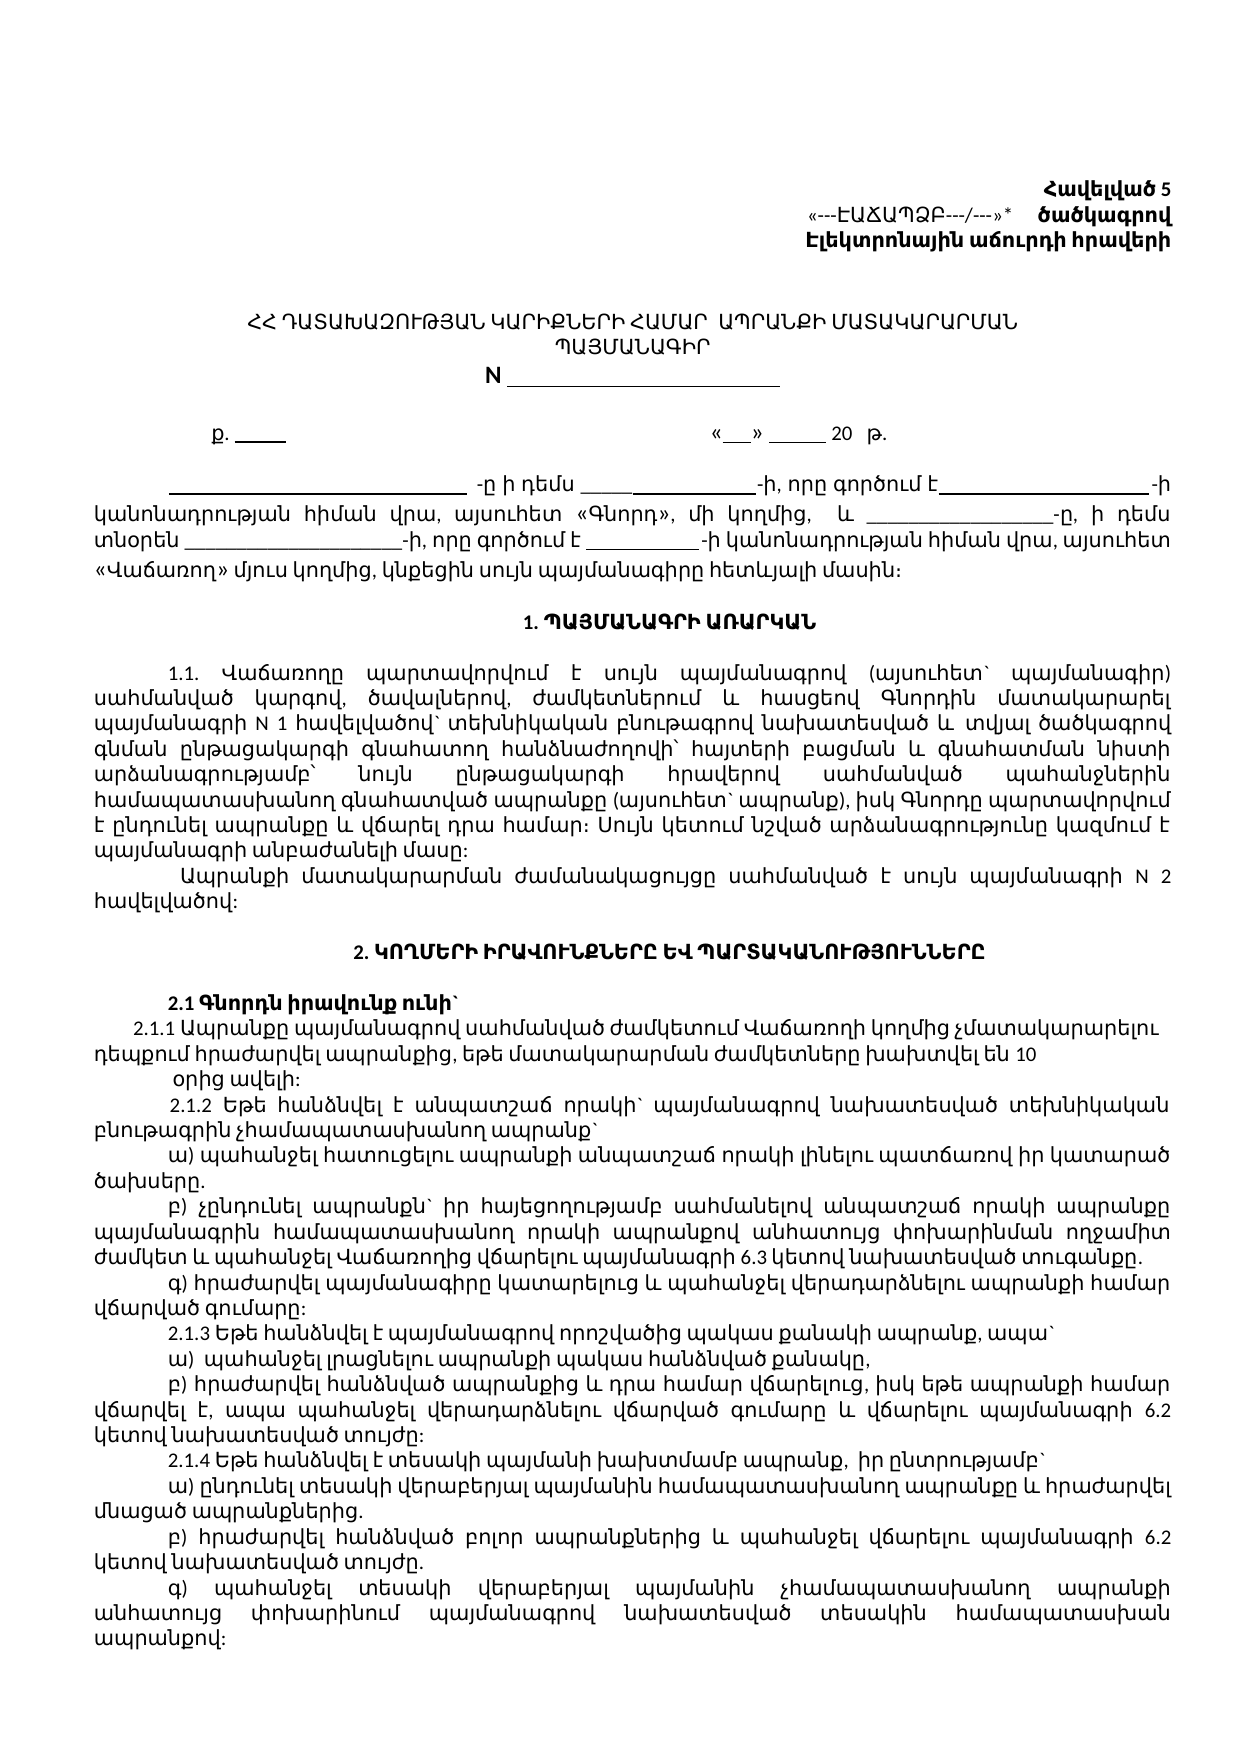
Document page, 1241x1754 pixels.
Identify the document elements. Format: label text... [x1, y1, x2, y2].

text 2.1.4 Եթե հանձնվել է տեսակի պայմանի խախտմամբ ապրանք, իր ընտրությամբ` [94, 1448, 1171, 1473]
text բ) հրաժարվել հանձնված բոլոր ապրանքներից և պահանջել վճարելու պայմանագրի 6.2 կետով նախատեսված տույժը. [94, 1524, 1171, 1575]
text ա) պահանջել հատուցելու ապրանքի անպատշաճ որակի լինելու պատճառով իր կատարած ծախսերը. [94, 1143, 1171, 1193]
text ՊԱՅՄԱՆԱԳԻՐ [79, 334, 1171, 360]
text գ) պահանջել տեսակի վերաբերյալ պայմանին չհամապատասխանող ապրանքի անհատույց փոխարինում պայմանագրով նախատեսված տեսակին համապատասխան ապրանքով: [94, 1575, 1171, 1651]
text 2.1.1 Ապրանքը պայմանագրով սահմանված ժամկետում Վաճառողի կողմից չմատակարարելու դեպքում հրաժարվել ապրանքից, եթե մատակարարման ժամկետները խախտվել են 10 [94, 1016, 1171, 1066]
text 2.1 Գնորդն իրավունք ունի` [94, 990, 1171, 1016]
text ա) պահանջել լրացնելու ապրանքի պակաս հանձնված քանակը, [94, 1346, 1171, 1371]
text ք. « » 20 թ. [94, 416, 1171, 446]
text 1.1. Վաճառողը պարտավորվում է սույն պայմանագրով (այսուհետ` պայմանագիր) սահմանված կարգով, ծավալներով, ժամկետներում և հասցեով Գնորդին մատակարարել պայմանագրի N 1 հավելվածով` տեխնիկական բնութագրով նախատեսված և տվյալ ծածկագրով գնման ընթացակարգի գնահատող հանձնաժողովի՝ հայտերի բացման և գնահատման նիստի արձանագրությամբ՝ նույն ընթացակարգի հրավերով սահմանված պահանջներին համապատասխանող գնահատված ապրանքը (այսուհետ` ապրանք), իսկ Գնորդը պարտավորվում է ընդունել ապրանքը և վճարել դրա համար։ Սույն կետում նշված արձանագրությունը կազմում է պայմանագրի անբաժանելի մասը: [94, 660, 1171, 863]
text Հավելված 5 [94, 177, 1171, 202]
text N [79, 360, 1171, 390]
text 2. ԿՈՂՄԵՐԻ ԻՐԱՎՈՒՆՔՆԵՐԸ ԵՎ ՊԱՐՏԱԿԱՆՈՒԹՅՈՒՆՆԵՐԸ [94, 939, 1171, 965]
text 2.1.2 Եթե հանձնվել է անպատշաճ որակի` պայմանագրով նախատեսված տեխնիկական բնութագրին չհամապատասխանող ապրանք` [94, 1092, 1171, 1143]
text 1. ՊԱՅՄԱՆԱԳՐԻ ԱՌԱՐԿԱՆ [94, 609, 1171, 634]
text -ը ի դեմս _____ -ի, որը գործում է -ի կանոնադրության հիման վրա, այսուհետ «Գնորդ», մի կողմից, և __________________-ը, ի դեմս տնօրեն _____________________-ի, որը գործում է -ի կանոնադրության հիման վրա, այսուհետ «Վաճառող» մյուս կողմից, կնքեցին սույն պայմանագիրը հետևյալի մասին։ [94, 472, 1171, 583]
text ա) ընդունել տեսակի վերաբերյալ պայմանին համապատասխանող ապրանքը և հրաժարվել մնացած ապրանքներից. [94, 1473, 1171, 1524]
text բ) հրաժարվել հանձնված ապրանքից և դրա համար վճարելուց, իսկ եթե ապրանքի համար վճարվել է, ապա պահանջել վերադարձնելու վճարված գումարը և վճարելու պայմանագրի 6.2 կետով նախատեսված տույժը: [94, 1371, 1171, 1448]
text 2.1.3 Եթե հանձնվել է պայմանագրով որոշվածից պակաս քանակի ապրանք, ապա` [94, 1321, 1171, 1346]
text ՀՀ ԴԱՏԱԽԱԶՈՒԹՅԱՆ ԿԱՐԻՔՆԵՐԻ ՀԱՄԱՐ ԱՊՐԱՆՔԻ ՄԱՏԱԿԱՐԱՐՄԱՆ [79, 309, 1171, 334]
text օրից ավելի: [94, 1066, 1171, 1092]
text Էլեկտրոնային աճուրդի հրավերի [94, 227, 1171, 253]
text «---ԷԱՃԱՊՁԲ---/---»* ծածկագրով [94, 202, 1171, 227]
text բ) չընդունել ապրանքն` իր հայեցողությամբ սահմանելով անպատշաճ որակի ապրանքը պայմանագրին համապատասխանող որակի ապրանքով անհատույց փոխարինման ողջամիտ ժամկետ և պահանջել Վաճառողից վճարելու պայմանագրի 6.3 կետով նախատեսված տուգանքը. [94, 1193, 1171, 1270]
text գ) հրաժարվել պայմանագիրը կատարելուց և պահանջել վերադարձնելու ապրանքի համար վճարված գումարը: [94, 1270, 1171, 1321]
text Ապրանքի մատակարարման ժամանակացույցը սահմանված է սույն պայմանագրի N 2 հավելվածով: [94, 863, 1171, 914]
